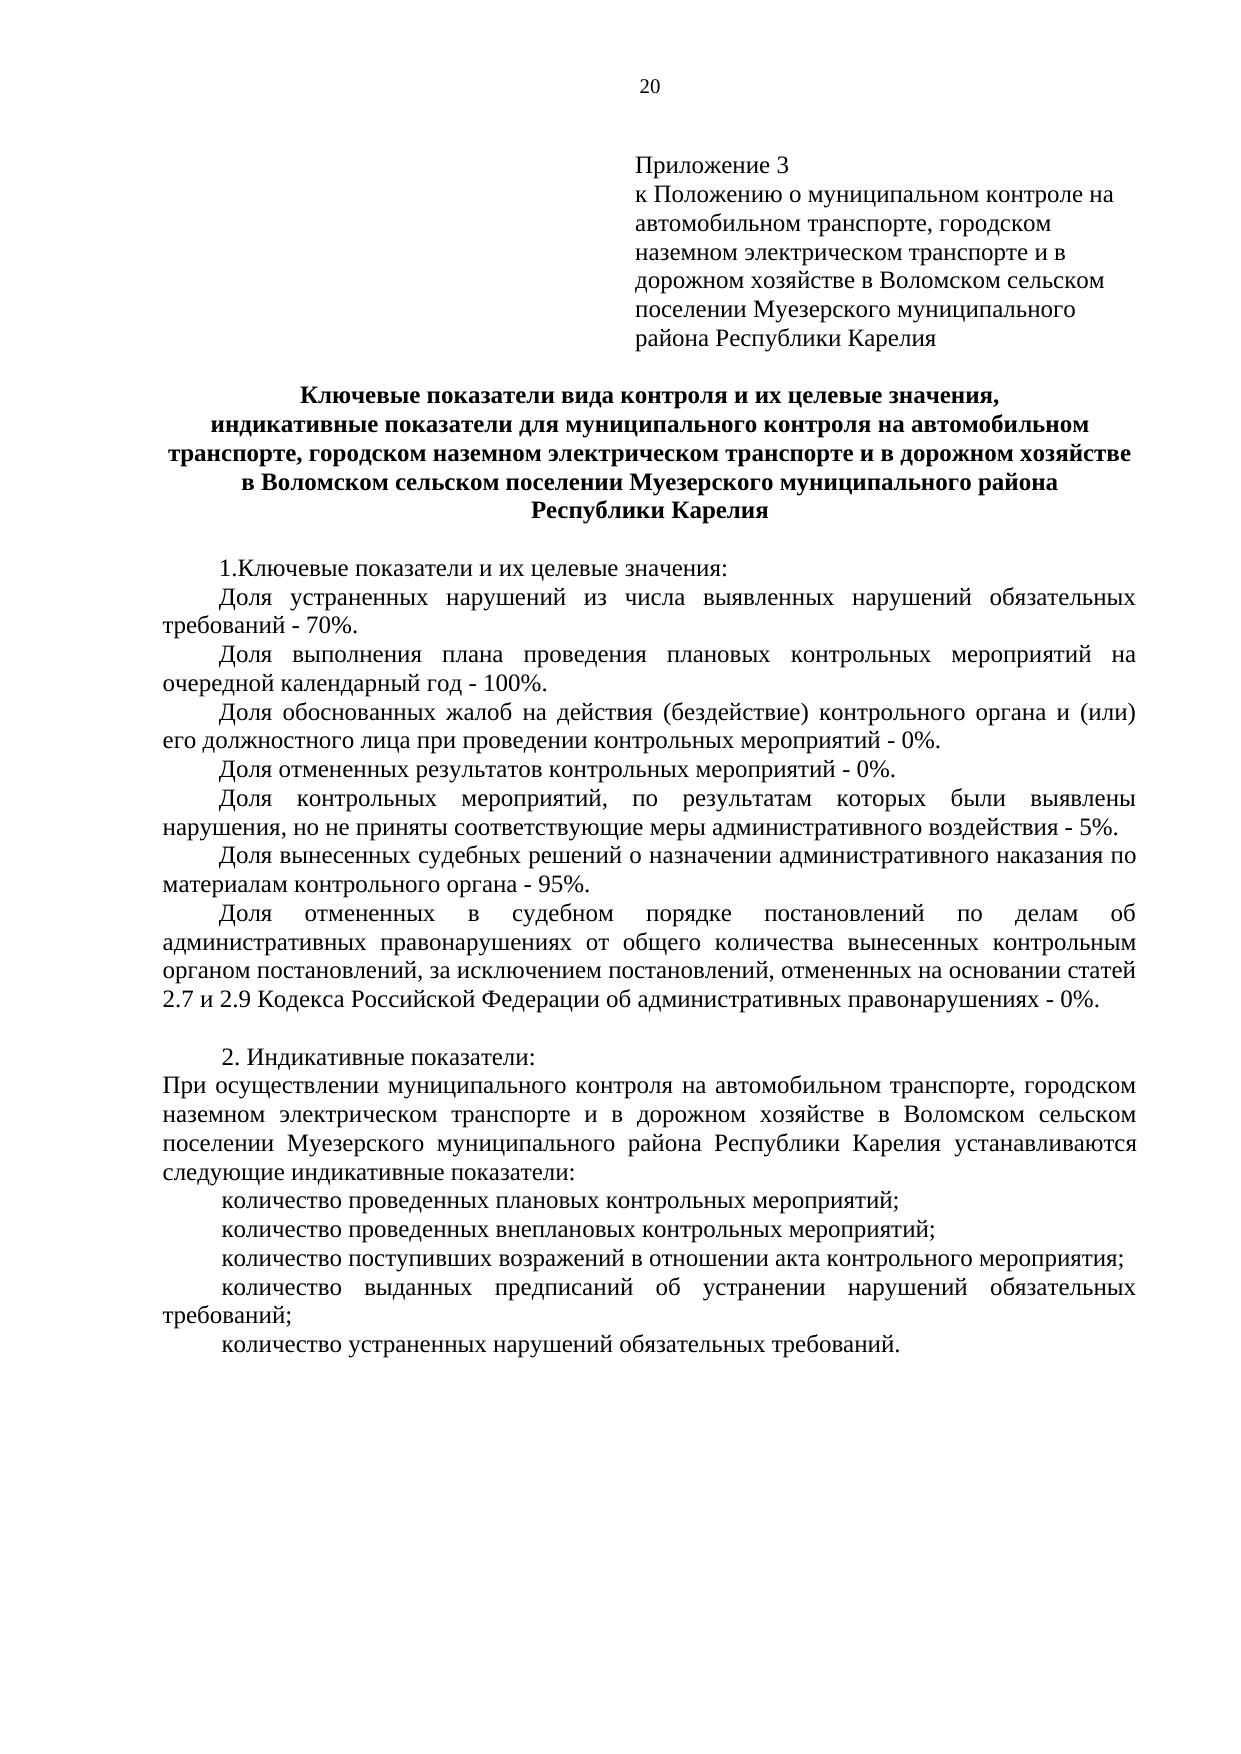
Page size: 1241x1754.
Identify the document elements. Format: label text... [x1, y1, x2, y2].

text Доля отмененных результатов контрольных мероприятий - 0%. [162, 754, 1137, 783]
text При осуществлении муниципального контроля на автомобильном транспорте, городском наземном электрическом транспорте и в дорожном хозяйстве в Воломском сельском поселении Муезерского муниципального района Республики Карелия устанавливаются следующие индикативные показатели: [162, 1071, 1137, 1186]
text Ключевые показатели вида контроля и их целевые значения, [162, 381, 1137, 409]
text Приложение 3 [635, 151, 1137, 179]
text количество проведенных плановых контрольных мероприятий; [162, 1186, 1137, 1214]
text количество выданных предписаний об устранении нарушений обязательных требований; [162, 1272, 1137, 1329]
text Доля обоснованных жалоб на действия (бездействие) контрольного органа и (или) его должностного лица при проведении контрольных мероприятий - 0%. [162, 697, 1137, 754]
text Республики Карелия [162, 496, 1137, 524]
text 2. Индикативные показатели: [162, 1042, 1137, 1071]
text к Положению о муниципальном контроле на автомобильном транспорте, городском наземном электрическом транспорте и в дорожном хозяйстве в Воломском сельском поселении Муезерского муниципального района Республики Карелия [635, 179, 1137, 352]
text 1.Ключевые показатели и их целевые значения: [162, 553, 1137, 582]
text индикативные показатели для муниципального контроля на автомобильном транспорте, городском наземном электрическом транспорте и в дорожном хозяйстве в Воломском сельском поселении Муезерского муниципального района [162, 409, 1137, 496]
text Доля выполнения плана проведения плановых контрольных мероприятий на очередной календарный год - 100%. [162, 639, 1137, 697]
text Доля устраненных нарушений из числа выявленных нарушений обязательных требований - 70%. [162, 582, 1137, 639]
text Доля вынесенных судебных решений о назначении административного наказания по материалам контрольного органа - 95%. [162, 841, 1137, 898]
text количество проведенных внеплановых контрольных мероприятий; [162, 1214, 1137, 1243]
text количество поступивших возражений в отношении акта контрольного мероприятия; [162, 1243, 1137, 1272]
text Доля контрольных мероприятий, по результатам которых были выявлены нарушения, но не приняты соответствующие меры административного воздействия - 5%. [162, 783, 1137, 841]
text количество устраненных нарушений обязательных требований. [162, 1329, 1137, 1358]
text Доля отмененных в судебном порядке постановлений по делам об административных правонарушениях от общего количества вынесенных контрольным органом постановлений, за исключением постановлений, отмененных на основании статей 2.7 и 2.9 Кодекса Российской Федерации об административных правонарушениях - 0%. [162, 898, 1137, 1013]
